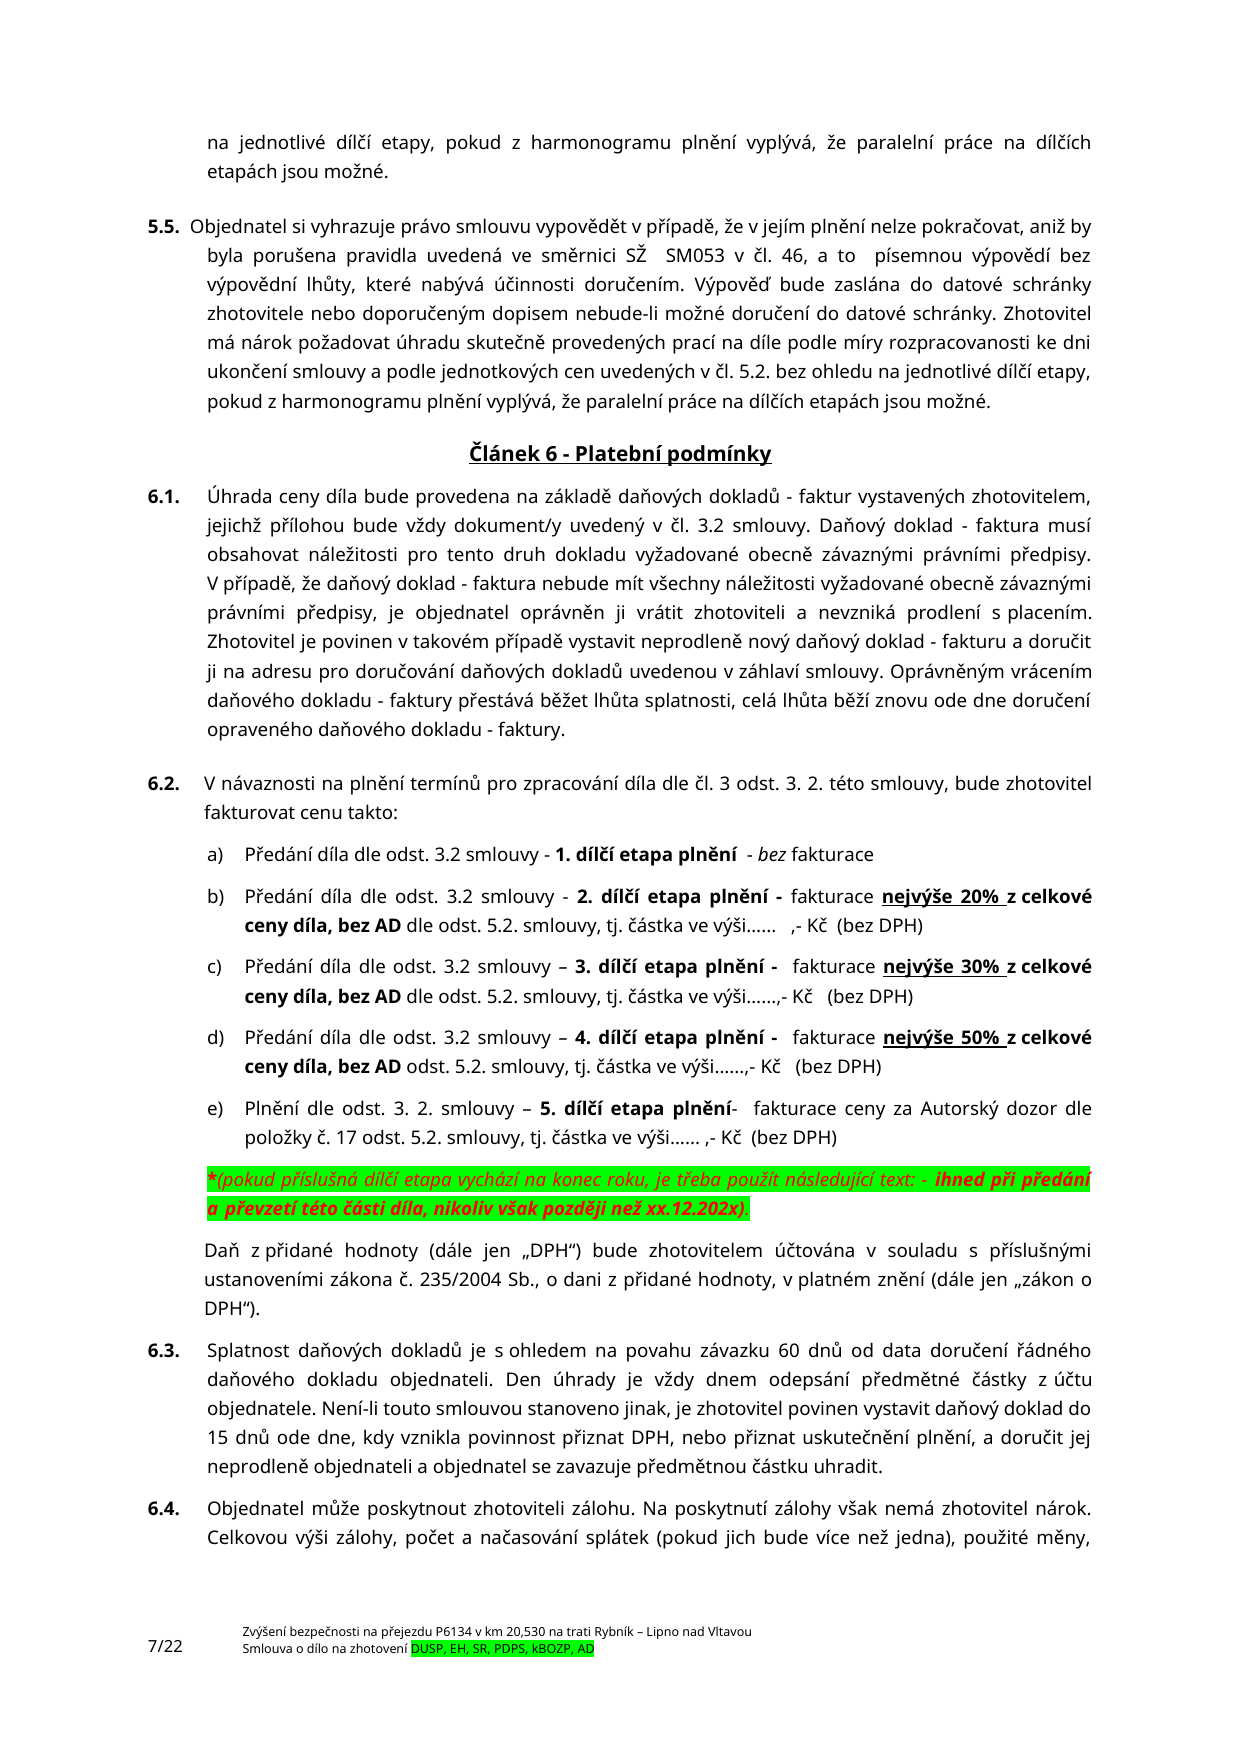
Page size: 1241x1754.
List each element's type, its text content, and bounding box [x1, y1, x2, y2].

subtitle Předání díla dle odst. 3.2 smlouvy – 4. dílčí etapa plnění - fakturace nejvýše 50% z celkové ceny díla, bez AD odst. 5.2. smlouvy, tj. částka ve výši…...,- Kč (bez DPH) [207, 1021, 1092, 1080]
subtitle *(pokud příslušná dílčí etapa vychází na konec roku, je třeba použít následující text: - ihned při předání a převzetí této části díla, nikoliv však později než xx.12.202x). [207, 1163, 1092, 1221]
text 6.2. V návaznosti na plnění termínů pro zpracování díla dle čl. 3 odst. 3. 2. této smlouvy, bude zhotovitel fakturovat cenu takto: [148, 767, 1092, 826]
text Daň z přidané hodnoty (dále jen „DPH“) bude zhotovitelem účtována v souladu s příslušnými ustanoveními zákona č. 235/2004 Sb., o dani z přidané hodnoty, v platném znění (dále jen „zákon o DPH“). [148, 1234, 1092, 1321]
subtitle Předání díla dle odst. 3.2 smlouvy – 3. dílčí etapa plnění - fakturace nejvýše 30% z celkové ceny díla, bez AD dle odst. 5.2. smlouvy, tj. částka ve výši…...,- Kč (bez DPH) [207, 951, 1092, 1009]
subtitle Článek 6 - Platební podmínky [148, 439, 1092, 467]
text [148, 1492, 1092, 1551]
subtitle Plnění dle odst. 3. 2. smlouvy – 5. dílčí etapa plnění- fakturace ceny za Autorský dozor dle položky č. 17 odst. 5.2. smlouvy, tj. částka ve výši…... ,- Kč (bez DPH) [207, 1092, 1092, 1151]
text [148, 126, 1092, 185]
text 6.3. Splatnost daňových dokladů je s ohledem na povahu závazku 60 dnů od data doručení řádného daňového dokladu objednateli. Den úhrady je vždy dnem odepsání předmětné částky z účtu objednatele. Není-li touto smlouvou stanoveno jinak, je zhotovitel povinen vystavit daňový doklad do 15 dnů ode dne, kdy vznikla povinnost přiznat DPH, nebo přiznat uskutečnění plnění, a doručit jej neprodleně objednateli a objednatel se zavazuje předmětnou částku uhradit. [148, 1334, 1092, 1480]
text 5.5. Objednatel si vyhrazuje právo smlouvu vypovědět v případě, že v jejím plnění nelze pokračovat, aniž by byla porušena pravidla uvedená ve směrnici SŽ SM053 v čl. 46, a to písemnou výpovědí bez výpovědní lhůty, které nabývá účinnosti doručením. Výpověď bude zaslána do datové schránky zhotovitele nebo doporučeným dopisem nebude-li možné doručení do datové schránky. Zhotovitel má nárok požadovat úhradu skutečně provedených prací na díle podle míry rozpracovanosti ke dni ukončení smlouvy a podle jednotkových cen uvedených v čl. 5.2. bez ohledu na jednotlivé dílčí etapy, pokud z harmonogramu plnění vyplývá, že paralelní práce na dílčích etapách jsou možné. [148, 210, 1092, 414]
text 6.1. Úhrada ceny díla bude provedena na základě daňových dokladů - faktur vystavených zhotovitelem, jejichž přílohou bude vždy dokument/y uvedený v čl. 3.2 smlouvy. Daňový doklad - faktura musí obsahovat náležitosti pro tento druh dokladu vyžadované obecně závaznými právními předpisy. V případě, že daňový doklad - faktura nebude mít všechny náležitosti vyžadované obecně závaznými právními předpisy, je objednatel oprávněn ji vrátit zhotoviteli a nevzniká prodlení s placením. Zhotovitel je povinen v takovém případě vystavit neprodleně nový daňový doklad - fakturu a doručit ji na adresu pro doručování daňových dokladů uvedenou v záhlaví smlouvy. Oprávněným vrácením daňového dokladu - faktury přestává běžet lhůta splatnosti, celá lhůta běží znovu ode dne doručení opraveného daňového dokladu - faktury. [148, 480, 1092, 742]
subtitle Předání díla dle odst. 3.2 smlouvy - 2. dílčí etapa plnění - fakturace nejvýše 20% z celkové ceny díla, bez AD dle odst. 5.2. smlouvy, tj. částka ve výši…... ,- Kč (bez DPH) [207, 880, 1092, 938]
subtitle Předání díla dle odst. 3.2 smlouvy - 1. dílčí etapa plnění - bez fakturace [207, 838, 1092, 867]
